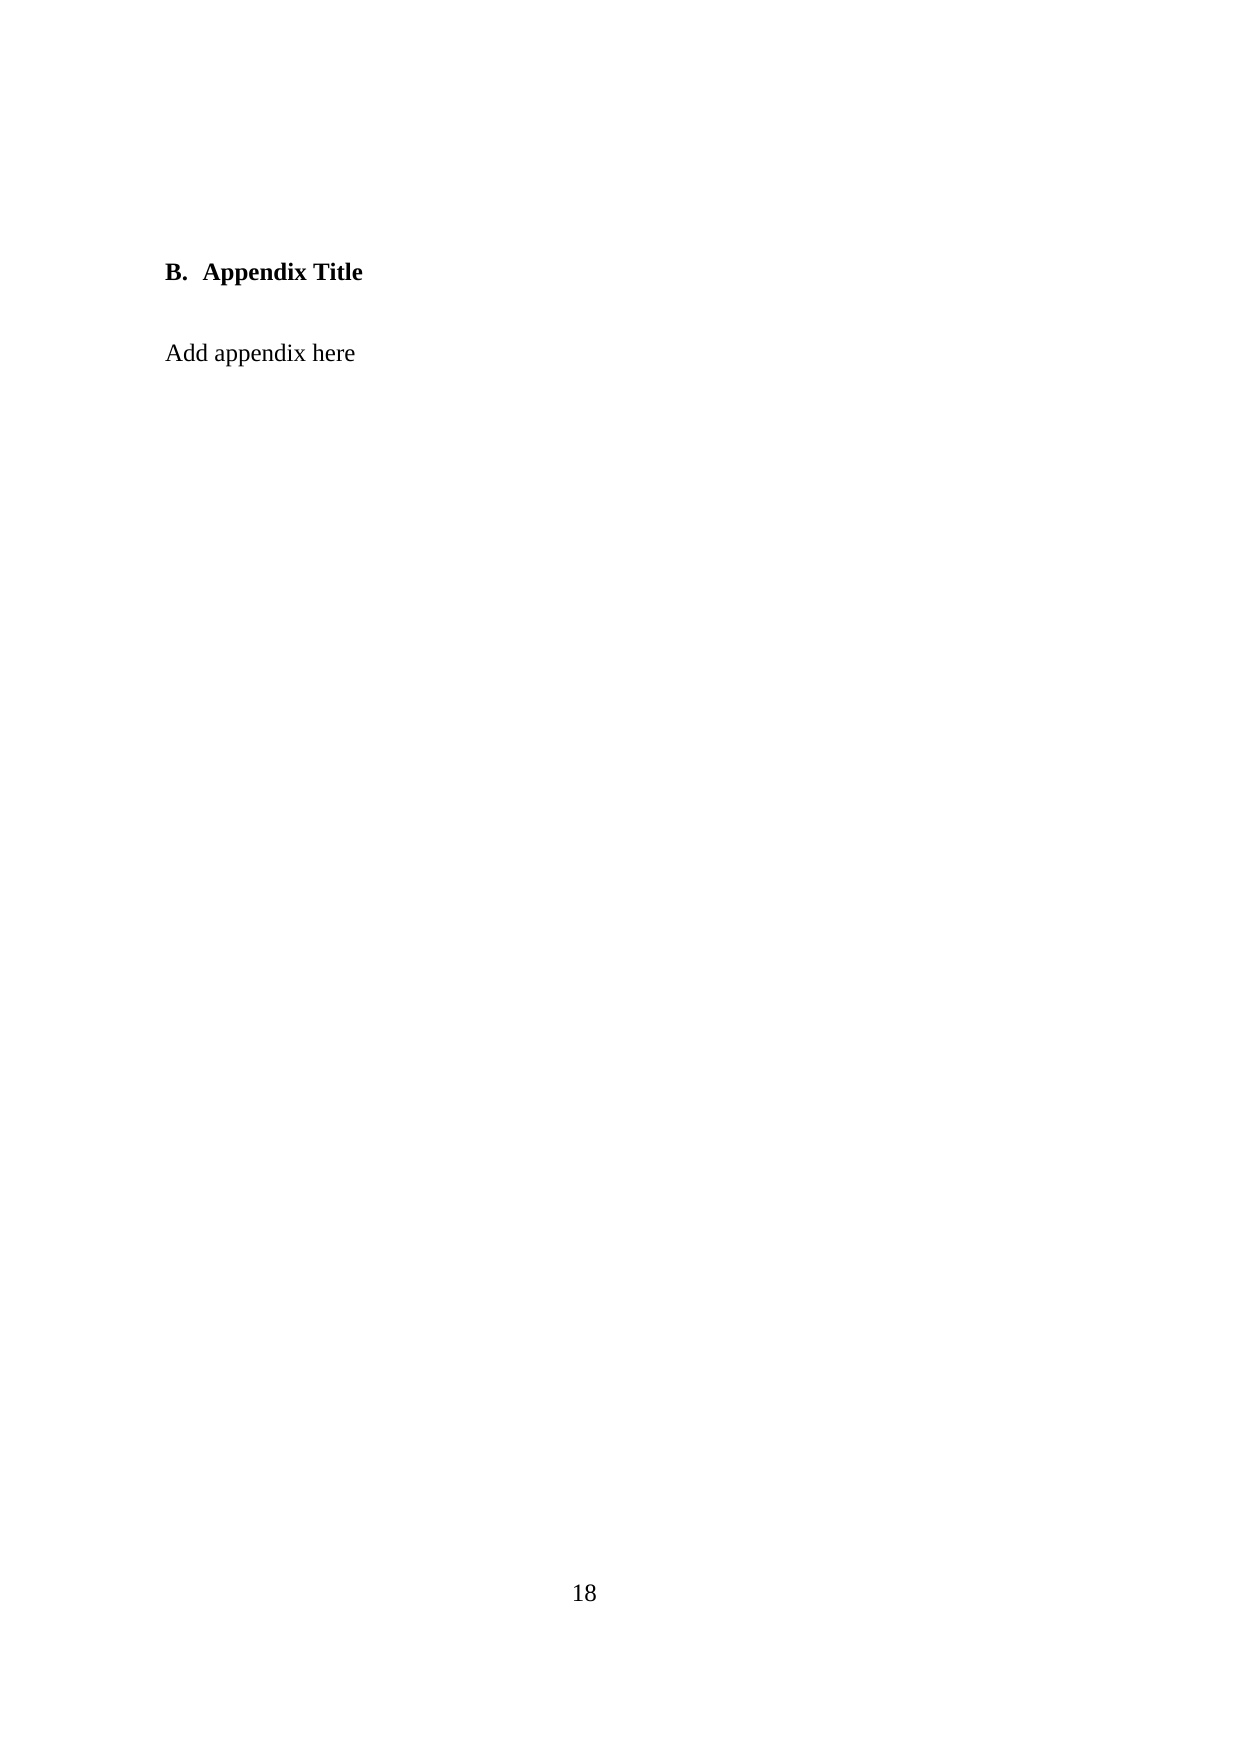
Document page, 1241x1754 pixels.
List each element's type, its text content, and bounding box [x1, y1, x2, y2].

text Add appendix here [165, 338, 1003, 366]
text Appendix Title [165, 257, 1003, 286]
